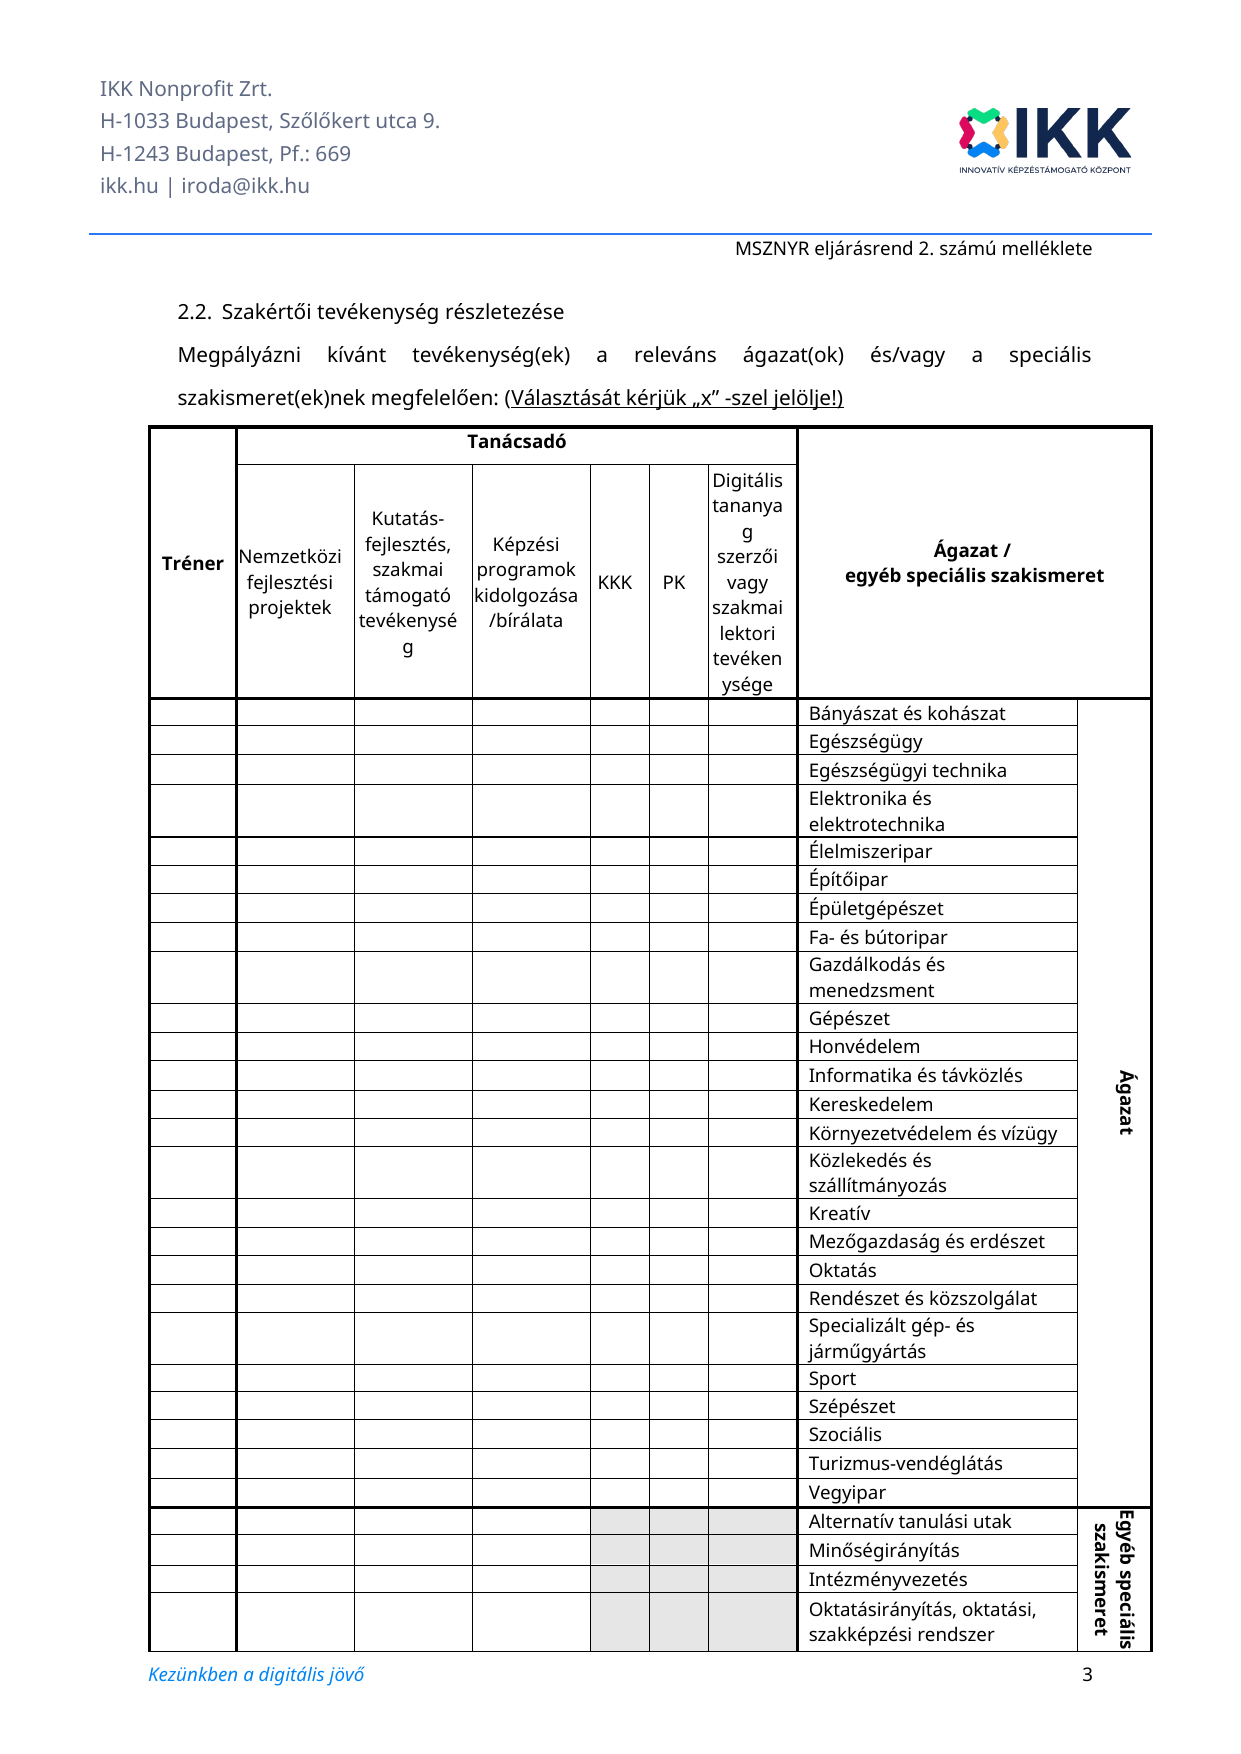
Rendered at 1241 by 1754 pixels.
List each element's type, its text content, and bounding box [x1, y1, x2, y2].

table_cell [709, 1449, 796, 1478]
table_cell [151, 838, 235, 865]
table_cell [591, 952, 649, 1003]
table_cell [355, 1004, 472, 1032]
table_cell [355, 1449, 472, 1478]
table_cell [238, 1061, 354, 1090]
table_cell [650, 1061, 708, 1090]
table_cell [709, 1147, 796, 1198]
table_cell [473, 1449, 590, 1478]
table_cell [650, 700, 708, 725]
table_cell [650, 1420, 708, 1448]
table_cell [151, 866, 235, 893]
table_cell [151, 1566, 235, 1592]
table_cell [238, 1509, 354, 1534]
table_cell Rendészet és közszolgálat [799, 1285, 1077, 1312]
table_cell [238, 755, 354, 784]
table_cell [355, 838, 472, 865]
table_cell Környezetvédelem és vízügy [799, 1119, 1077, 1146]
table_cell [709, 923, 796, 951]
table_cell [591, 726, 649, 754]
table_cell [591, 1365, 649, 1391]
table_cell [650, 1392, 708, 1419]
table_cell [473, 1535, 590, 1564]
table_cell [591, 894, 649, 922]
table_cell [151, 1285, 235, 1312]
table_cell [709, 1566, 796, 1592]
table_cell [238, 700, 354, 725]
table_cell [355, 1479, 472, 1506]
table_cell Élelmiszeripar [799, 838, 1077, 865]
table_cell [650, 1004, 708, 1032]
table_cell [355, 952, 472, 1003]
table_cell [151, 1061, 235, 1090]
table_cell Egészségügy [799, 726, 1077, 754]
table_cell [151, 700, 235, 725]
table_cell [355, 1392, 472, 1419]
table_cell [151, 1199, 235, 1227]
table_cell [591, 1392, 649, 1419]
table_cell Gazdálkodás és menedzsment [799, 952, 1077, 1003]
table_cell Közlekedés és szállítmányozás [799, 1147, 1077, 1198]
table_cell [473, 1033, 590, 1059]
table_cell Építőipar [799, 866, 1077, 893]
table_cell [238, 1593, 354, 1651]
table_cell [650, 1228, 708, 1254]
table_cell [591, 838, 649, 865]
table_cell [151, 1256, 235, 1284]
table_cell [473, 894, 590, 922]
table_cell [238, 1199, 354, 1227]
table_cell [151, 1004, 235, 1032]
table_cell [151, 952, 235, 1003]
table_cell [151, 923, 235, 951]
text Megpályázni kívánt tevékenység(ek) a releváns ágazat(ok) és/vagy a speciális szakismeret(ek)nek megfelelően: (Választását kérjük „x” -szel jelölje!) [177, 340, 1092, 411]
table_cell [238, 1535, 354, 1564]
table_cell [238, 1256, 354, 1284]
table_cell Mezőgazdaság és erdészet [799, 1228, 1077, 1254]
table_cell [591, 1420, 649, 1448]
table_cell [591, 755, 649, 784]
table_cell [709, 866, 796, 893]
table_cell [709, 1228, 796, 1254]
table_cell [238, 1449, 354, 1478]
table_cell [709, 1420, 796, 1448]
table_cell [151, 1119, 235, 1146]
table_cell [650, 1479, 708, 1506]
table_cell Szociális [799, 1420, 1077, 1448]
table_cell [591, 923, 649, 951]
table_cell [591, 866, 649, 893]
table_cell [355, 1061, 472, 1090]
table_cell [591, 1061, 649, 1090]
table_cell [650, 785, 708, 836]
table_cell [151, 1228, 235, 1254]
table_cell [591, 1033, 649, 1059]
table_cell Épületgépészet [799, 894, 1077, 922]
table_cell [650, 1593, 708, 1651]
table_cell [473, 1420, 590, 1448]
table_cell [238, 1228, 354, 1254]
table_cell [709, 1313, 796, 1364]
table_cell [238, 1033, 354, 1059]
table_cell [473, 1199, 590, 1227]
table_cell [355, 1535, 472, 1564]
table_cell [238, 838, 354, 865]
table_cell PK [650, 465, 708, 697]
table_cell [650, 1449, 708, 1478]
table_cell [151, 1420, 235, 1448]
table_cell [238, 923, 354, 951]
table_cell [650, 1313, 708, 1364]
table_cell [473, 838, 590, 865]
table_cell [238, 1147, 354, 1198]
table_cell Bányászat és kohászat [799, 700, 1077, 725]
table_cell [591, 1199, 649, 1227]
table_cell [238, 1285, 354, 1312]
table_cell [151, 1313, 235, 1364]
table_cell [355, 923, 472, 951]
table_cell Sport [799, 1365, 1077, 1391]
table_cell Alternatív tanulási utak [799, 1509, 1077, 1534]
table_cell [355, 1199, 472, 1227]
table_header Ágazat / egyéb speciális szakismeret [799, 429, 1150, 697]
table_cell [591, 1566, 649, 1592]
table_cell [238, 1091, 354, 1118]
table_cell Elektronika és elektrotechnika [799, 785, 1077, 836]
table_cell [473, 1593, 590, 1651]
table_cell [709, 1091, 796, 1118]
table_cell [650, 838, 708, 865]
table_header Tanácsadó [238, 429, 796, 464]
table_cell [650, 952, 708, 1003]
table_cell [591, 1228, 649, 1254]
table_cell Turizmus-vendéglátás [799, 1449, 1077, 1478]
table_cell [591, 1449, 649, 1478]
table_cell [238, 894, 354, 922]
table_cell [650, 1091, 708, 1118]
table_cell [650, 923, 708, 951]
table_cell [709, 1593, 796, 1651]
table_cell [650, 1509, 708, 1534]
table_cell [355, 1091, 472, 1118]
table_cell [238, 1479, 354, 1506]
table_cell [709, 1479, 796, 1506]
table_cell [591, 1285, 649, 1312]
table_cell [591, 1004, 649, 1032]
table_cell [650, 1119, 708, 1146]
table_cell [473, 1392, 590, 1419]
table_cell [650, 1285, 708, 1312]
table_cell [473, 1566, 590, 1592]
table_cell [238, 952, 354, 1003]
table_cell [238, 785, 354, 836]
table_cell [709, 1061, 796, 1090]
table_cell [355, 755, 472, 784]
table_cell [355, 1509, 472, 1534]
table_cell [355, 866, 472, 893]
table_cell [473, 1285, 590, 1312]
table_cell [355, 1147, 472, 1198]
table_cell [355, 1593, 472, 1651]
table_cell [650, 1256, 708, 1284]
table_cell Képzési programok kidolgozása /bírálata [473, 465, 590, 697]
table_cell Kutatás-fejlesztés, szakmai támogató tevékenység [355, 465, 472, 697]
table_cell [355, 1119, 472, 1146]
table_cell Kreatív [799, 1199, 1077, 1227]
table_cell [473, 923, 590, 951]
table_cell [355, 1228, 472, 1254]
table_cell [591, 1256, 649, 1284]
table_cell [151, 1509, 235, 1534]
table_cell [355, 1256, 472, 1284]
table_cell [355, 1365, 472, 1391]
table_cell [650, 755, 708, 784]
table_cell [473, 726, 590, 754]
table_cell [709, 755, 796, 784]
table_cell [355, 1313, 472, 1364]
table_cell [709, 1004, 796, 1032]
table_cell [355, 1285, 472, 1312]
table_cell [650, 1199, 708, 1227]
table_cell [151, 894, 235, 922]
table_cell [355, 700, 472, 725]
table_cell [151, 1479, 235, 1506]
table_cell [473, 1479, 590, 1506]
table_cell [591, 1119, 649, 1146]
table_cell [238, 1392, 354, 1419]
table_cell [709, 1392, 796, 1419]
table_cell [650, 1535, 708, 1564]
table_cell [709, 1033, 796, 1059]
table_cell [355, 785, 472, 836]
table_cell [709, 1119, 796, 1146]
table_cell [151, 1365, 235, 1391]
table_cell [709, 785, 796, 836]
table_cell [473, 755, 590, 784]
table_cell [650, 1033, 708, 1059]
table_cell [473, 866, 590, 893]
table_cell Kereskedelem [799, 1091, 1077, 1118]
table_cell [473, 1004, 590, 1032]
table_cell [151, 1593, 235, 1651]
table_cell Fa- és bútoripar [799, 923, 1077, 951]
table_cell Egészségügyi technika [799, 755, 1077, 784]
table_cell Ágazat [1078, 700, 1150, 1506]
table_cell [709, 726, 796, 754]
table_cell [473, 1147, 590, 1198]
table_cell [650, 866, 708, 893]
table_cell [473, 1313, 590, 1364]
table_cell [238, 1004, 354, 1032]
table_cell [650, 1147, 708, 1198]
table_cell [151, 1392, 235, 1419]
table_cell [591, 1593, 649, 1651]
table_cell [151, 1091, 235, 1118]
table_cell Egyéb speciális szakismeret [1078, 1509, 1150, 1651]
table_cell Specializált gép- és járműgyártás [799, 1313, 1077, 1364]
table_cell Vegyipar [799, 1479, 1077, 1506]
table_cell [151, 1033, 235, 1059]
table_cell [591, 1509, 649, 1534]
table_cell Minőségirányítás [799, 1535, 1077, 1564]
table_cell Digitális tananyag szerzői vagy szakmai lektori tevékenysége [709, 465, 796, 697]
table_cell [650, 1566, 708, 1592]
table_cell [650, 894, 708, 922]
table_cell [151, 726, 235, 754]
table_cell [709, 1285, 796, 1312]
table_cell [650, 1365, 708, 1391]
table_cell [238, 1119, 354, 1146]
table_cell [709, 1509, 796, 1534]
table_cell [709, 894, 796, 922]
table_cell [238, 726, 354, 754]
table_cell [709, 838, 796, 865]
table_cell [591, 1479, 649, 1506]
table_cell [151, 1147, 235, 1198]
table_cell [151, 1535, 235, 1564]
table_cell Honvédelem [799, 1033, 1077, 1059]
table_cell [238, 1313, 354, 1364]
picture [959, 108, 1132, 173]
table_cell [591, 1091, 649, 1118]
table_cell [151, 1449, 235, 1478]
table_cell [355, 1033, 472, 1059]
table_cell [473, 1091, 590, 1118]
table_cell KKK [591, 465, 649, 697]
table_cell [591, 1313, 649, 1364]
table_cell Gépészet [799, 1004, 1077, 1032]
table_cell [650, 726, 708, 754]
table_cell [355, 1566, 472, 1592]
table_cell [709, 952, 796, 1003]
table_cell Szépészet [799, 1392, 1077, 1419]
table_cell [151, 785, 235, 836]
table_cell [355, 894, 472, 922]
table_cell [473, 1256, 590, 1284]
table_cell [473, 952, 590, 1003]
table_cell [473, 1119, 590, 1146]
table_cell [709, 1535, 796, 1564]
table_cell [591, 1147, 649, 1198]
table_cell Intézményvezetés [799, 1566, 1077, 1592]
table_cell [709, 1199, 796, 1227]
table_cell [238, 1566, 354, 1592]
table_cell Oktatás [799, 1256, 1077, 1284]
table_cell [709, 700, 796, 725]
table_cell [709, 1256, 796, 1284]
table_cell [473, 1228, 590, 1254]
table_cell [473, 1061, 590, 1090]
table_cell [473, 700, 590, 725]
list Szakértői tevékenység részletezése [177, 297, 1092, 326]
table_cell [238, 866, 354, 893]
table_cell [473, 785, 590, 836]
table_cell [473, 1365, 590, 1391]
table_cell [591, 700, 649, 725]
table_cell [709, 1365, 796, 1391]
table_header Tréner [151, 429, 235, 697]
table_cell Informatika és távközlés [799, 1061, 1077, 1090]
table_cell [238, 1365, 354, 1391]
table_cell [355, 726, 472, 754]
table_cell [473, 1509, 590, 1534]
table_cell [591, 1535, 649, 1564]
table_cell [238, 1420, 354, 1448]
table_cell Oktatásirányítás, oktatási, szakképzési rendszer általános ismerete [799, 1593, 1077, 1651]
table_cell [151, 755, 235, 784]
table_cell Nemzetközi fejlesztési projektek [238, 465, 354, 697]
table_cell [355, 1420, 472, 1448]
table_cell [591, 785, 649, 836]
